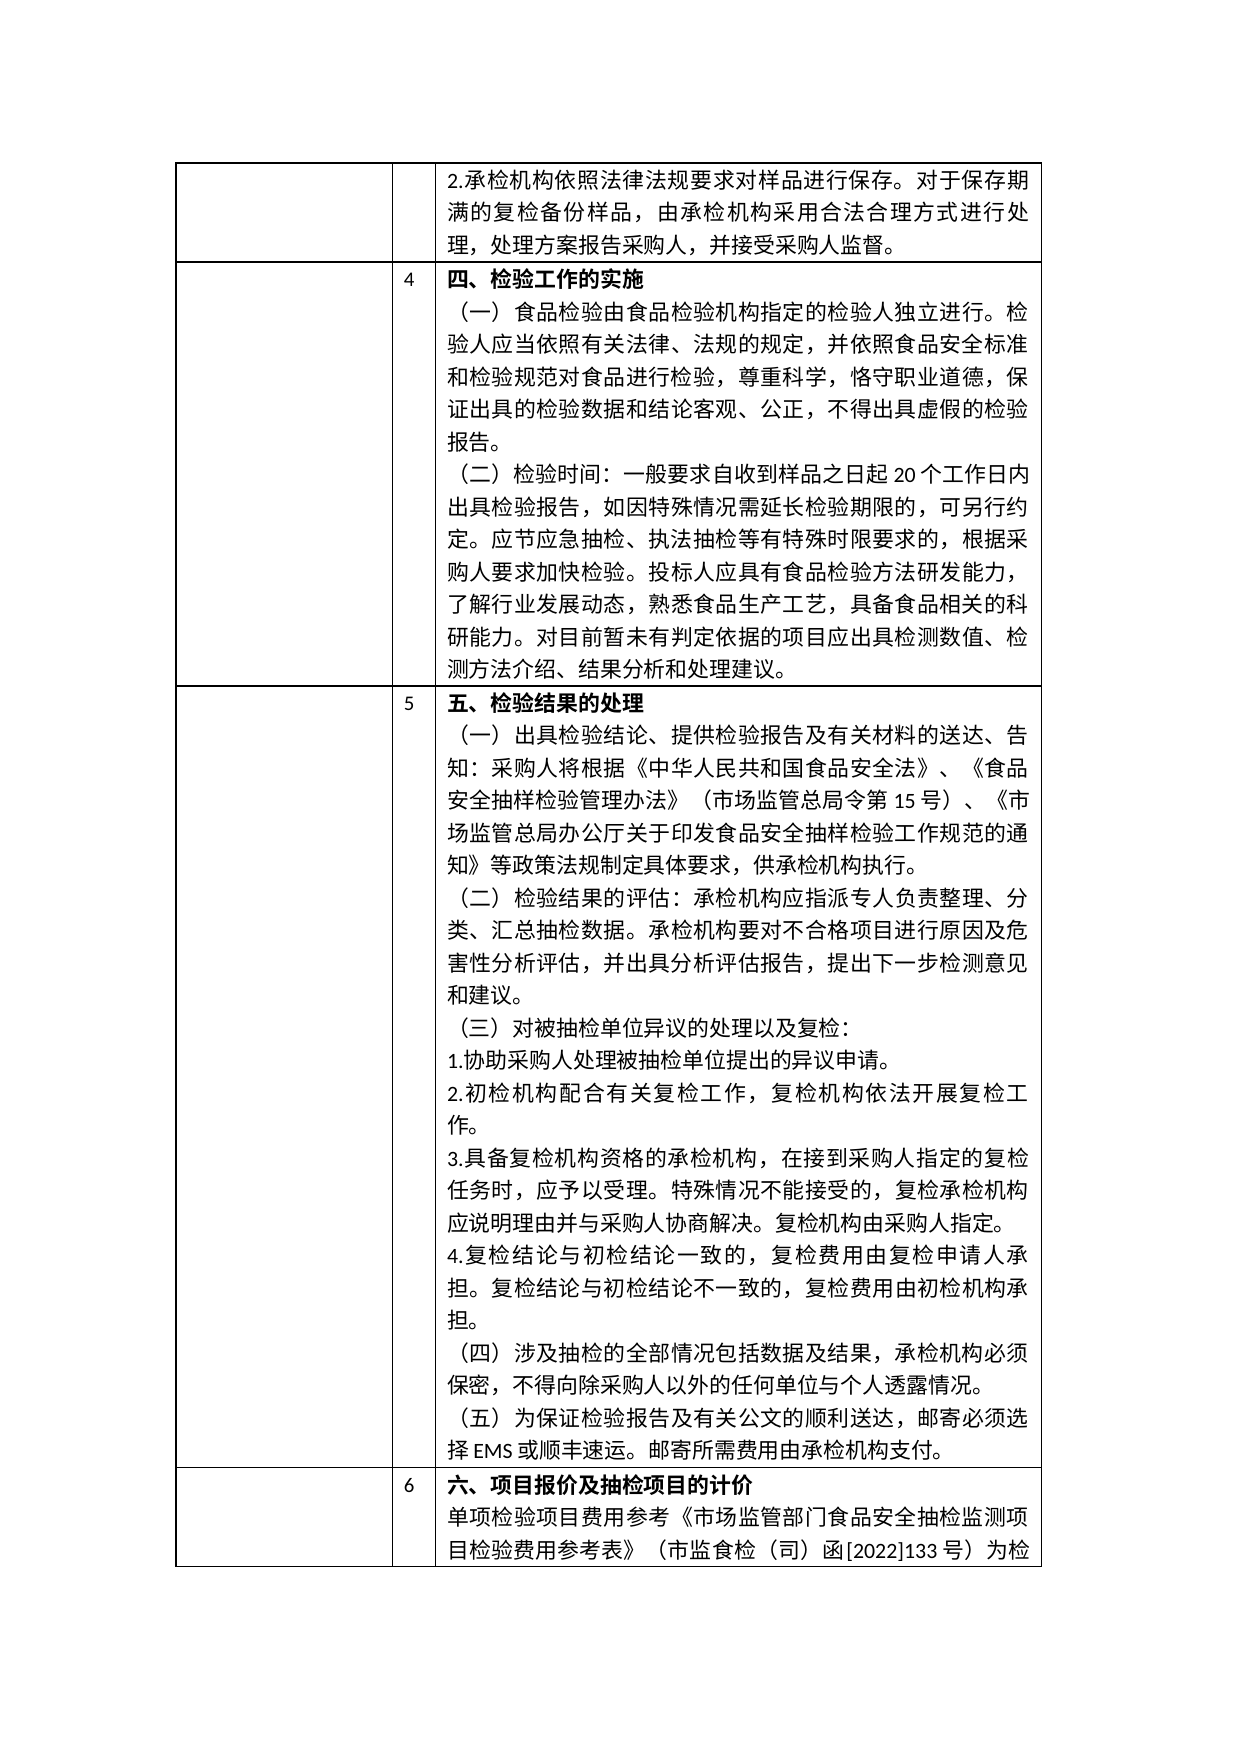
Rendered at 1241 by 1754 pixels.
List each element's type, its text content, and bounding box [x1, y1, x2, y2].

table_cell 4 [393, 263, 435, 685]
table_cell 五、检验结果的处理 （一）出具检验结论、提供检验报告及有关材料的送达、告知：采购人将根据《中华人民共和国食品安全法》、《食品安全抽样检验管理办法》（市场监管总局令第15号）、《市场监管总局办公厅关于印发食品安全抽样检验工作规范的通知》等政策法规制定具体要求，供承检机构执行。 （二）检验结果的评估：承检机构应指派专人负责整理、分类、汇总抽检数据。承检机构要对不合格项目进行原因及危害性分析评估，并出具分析评估报告，提出下一步检测意见和建议。 （三）对被抽检单位异议的处理以及复检： 1.协助采购人处理被抽检单位提出的异议申请。 2.初检机构配合有关复检工作，复检机构依法开展复检工作。 3.具备复检机构资格的承检机构，在接到采购人指定的复检任务时，应予以受理。特殊情况不能接受的，复检承检机构应说明理由并与采购人协商解决。复检机构由采购人指定。 4.复检结论与初检结论一致的，复检费用由复检申请人承担。复检结论与初检结论不一致的，复检费用由初检机构承担。 （四）涉及抽检的全部情况包括数据及结果，承检机构必须保密，不得向除采购人以外的任何单位与个人透露情况。 （五）为保证检验报告及有关公文的顺利送达，邮寄必须选择EMS或顺丰速运。邮寄所需费用由承检机构支付。 [436, 687, 1041, 1467]
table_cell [436, 164, 1041, 261]
table_cell 3 [393, 164, 435, 261]
table_cell [177, 263, 392, 685]
table_cell [177, 1468, 392, 1566]
table_cell 5 [393, 687, 435, 1467]
table_cell [177, 164, 392, 261]
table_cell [436, 1468, 1041, 1566]
table_cell [177, 687, 392, 1467]
table_cell 6 [393, 1468, 435, 1566]
table_cell 四、检验工作的实施 （一）食品检验由食品检验机构指定的检验人独立进行。检验人应当依照有关法律、法规的规定，并依照食品安全标准和检验规范对食品进行检验，尊重科学，恪守职业道德，保证出具的检验数据和结论客观、公正，不得出具虚假的检验报告。 （二）检验时间：一般要求自收到样品之日起20个工作日内出具检验报告，如因特殊情况需延长检验期限的，可另行约定。应节应急抽检、执法抽检等有特殊时限要求的，根据采购人要求加快检验。投标人应具有食品检验方法研发能力，了解行业发展动态，熟悉食品生产工艺，具备食品相关的科研能力。对目前暂未有判定依据的项目应出具检测数值、检测方法介绍、结果分析和处理建议。 [436, 263, 1041, 685]
